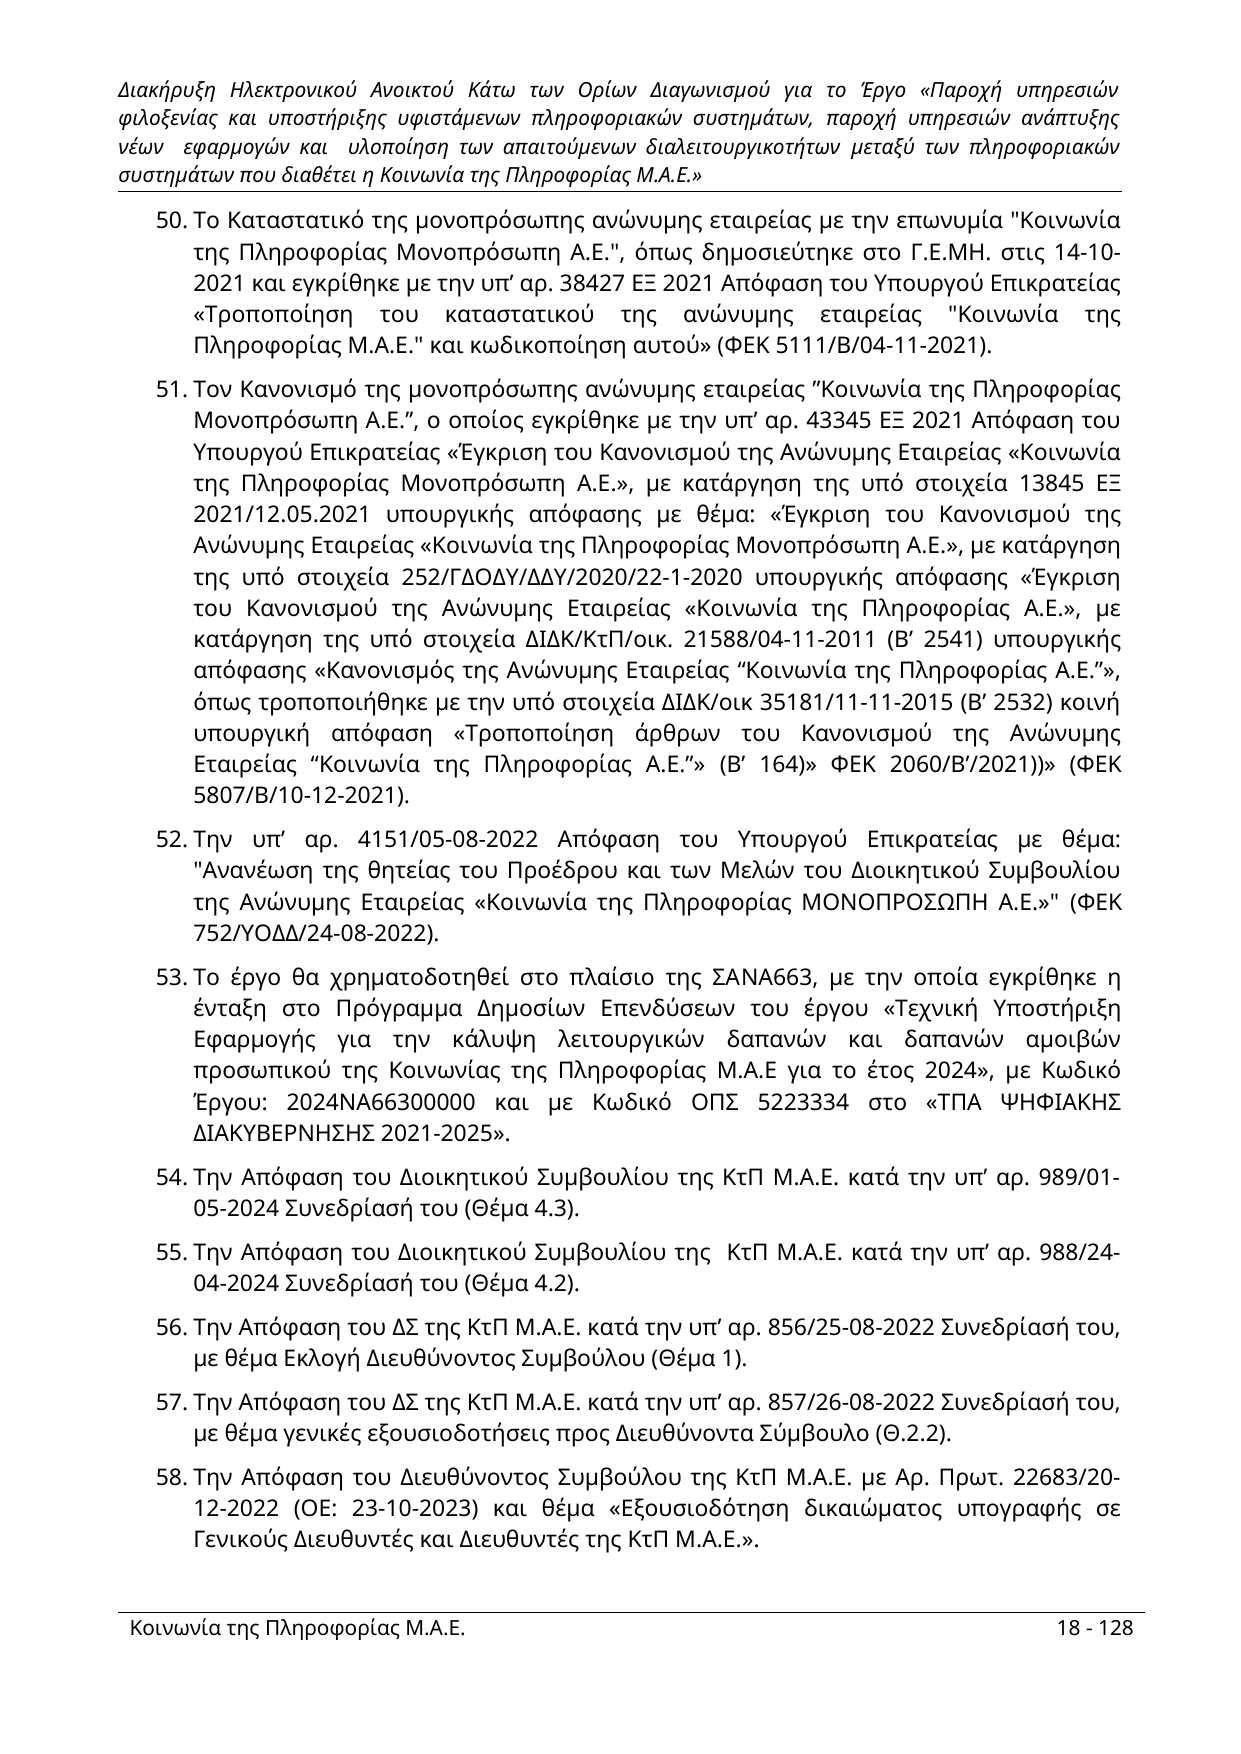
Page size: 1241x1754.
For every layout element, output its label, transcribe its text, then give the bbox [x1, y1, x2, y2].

list Το έργο θα χρηματοδοτηθεί στο πλαίσιο της ΣΑNA663, με την οποία εγκρίθηκε η ένταξη στο Πρόγραμμα Δημοσίων Επενδύσεων του έργου «Τεχνική Υποστήριξη Εφαρμογής για την κάλυψη λειτουργικών δαπανών και δαπανών αμοιβών προσωπικού της Κοινωνίας της Πληροφορίας Μ.Α.Ε για το έτος 2024», με Κωδικό Έργου: 2024ΝΑ66300000 και με Κωδικό ΟΠΣ 5223334 στο «ΤΠΑ ΨΗΦΙΑΚΗΣ ΔΙΑΚΥΒΕΡΝΗΣΗΣ 2021-2025». [156, 961, 1122, 1148]
list Την Απόφαση του Διοικητικού Συμβουλίου της ΚτΠ Μ.Α.Ε. κατά την υπ’ αρ. 989/01-05-2024 Συνεδρίασή του (Θέμα 4.3). [156, 1161, 1122, 1223]
list Την Απόφαση του Διοικητικού Συμβουλίου της ΚτΠ Μ.Α.Ε. κατά την υπ’ αρ. 988/24-04-2024 Συνεδρίασή του (Θέμα 4.2). [156, 1236, 1122, 1298]
list Την Απόφαση του Διευθύνοντος Συμβούλου της ΚτΠ Μ.Α.Ε. με Αρ. Πρωτ. 22683/20-12-2022 (ΟΕ: 23-10-2023) και θέμα «Εξουσιοδότηση δικαιώματος υπογραφής σε Γενικούς Διευθυντές και Διευθυντές της ΚτΠ Μ.Α.Ε.». [156, 1461, 1122, 1554]
list Την Απόφαση του ΔΣ της ΚτΠ Μ.Α.Ε. κατά την υπ’ αρ. 856/25-08-2022 Συνεδρίασή του, με θέμα Εκλογή Διευθύνοντος Συμβούλου (Θέμα 1). [156, 1311, 1122, 1373]
list Την υπ’ αρ. 4151/05-08-2022 Απόφαση του Υπουργού Επικρατείας με θέμα: "Ανανέωση της θητείας του Προέδρου και των Μελών του Διοικητικού Συμβουλίου της Ανώνυμης Εταιρείας «Κοινωνία της Πληροφορίας ΜΟΝΟΠΡΟΣΩΠΗ Α.Ε.»" (ΦΕΚ 752/ΥΟΔΔ/24-08-2022). [156, 823, 1122, 948]
list Την Απόφαση του ΔΣ της ΚτΠ Μ.Α.Ε. κατά την υπ’ αρ. 857/26-08-2022 Συνεδρίασή του, με θέμα γενικές εξουσιοδοτήσεις προς Διευθύνοντα Σύμβουλο (Θ.2.2). [156, 1386, 1122, 1448]
list Τον Κανονισμό της μονοπρόσωπης ανώνυμης εταιρείας ’’Κοινωνία της Πληροφορίας Μονοπρόσωπη Α.Ε.’’, ο οποίος εγκρίθηκε με την υπ’ αρ. 43345 ΕΞ 2021 Απόφαση του Υπουργού Επικρατείας «Έγκριση του Κανονισμού της Ανώνυμης Εταιρείας «Κοινωνία της Πληροφορίας Μονοπρόσωπη Α.Ε.», με κατάργηση της υπό στοιχεία 13845 ΕΞ 2021/12.05.2021 υπουργικής απόφασης με θέμα: «Έγκριση του Κανονισμού της Ανώνυμης Εταιρείας «Κοινωνία της Πληροφορίας Μονοπρόσωπη Α.Ε.», με κατάργηση της υπό στοιχεία 252/ΓΔΟΔΥ/ΔΔΥ/2020/22-1-2020 υπουργικής απόφασης «Έγκριση του Κανονισμού της Ανώνυμης Εταιρείας «Κοινωνία της Πληροφορίας Α.Ε.», με κατάργηση της υπό στοιχεία ΔΙΔΚ/ΚτΠ/οικ. 21588/04-11-2011 (Β’ 2541) υπουργικής απόφασης «Κανονισμός της Ανώνυμης Εταιρείας “Κοινωνία της Πληροφορίας Α.Ε.”», όπως τροποποιήθηκε με την υπό στοιχεία ΔΙΔΚ/οικ 35181/11-11-2015 (Β’ 2532) κοινή υπουργική απόφαση «Τροποποίηση άρθρων του Κανονισμού της Ανώνυμης Εταιρείας “Κοινωνία της Πληροφορίας Α.Ε.”» (Β’ 164)» ΦΕΚ 2060/Β’/2021))» (ΦΕΚ 5807/Β/10-12-2021). [156, 373, 1122, 811]
list Το Καταστατικό της μονοπρόσωπης ανώνυμης εταιρείας με την επωνυμία "Κοινωνία της Πληροφορίας Μονοπρόσωπη Α.Ε.", όπως δημοσιεύτηκε στο Γ.Ε.ΜΗ. στις 14-10-2021 και εγκρίθηκε με την υπ’ αρ. 38427 ΕΞ 2021 Απόφαση του Υπουργού Επικρατείας «Τροποποίηση του καταστατικού της ανώνυμης εταιρείας "Κοινωνία της Πληροφορίας Μ.Α.Ε." και κωδικοποίηση αυτού» (ΦΕΚ 5111/Β/04-11-2021). [156, 204, 1122, 361]
